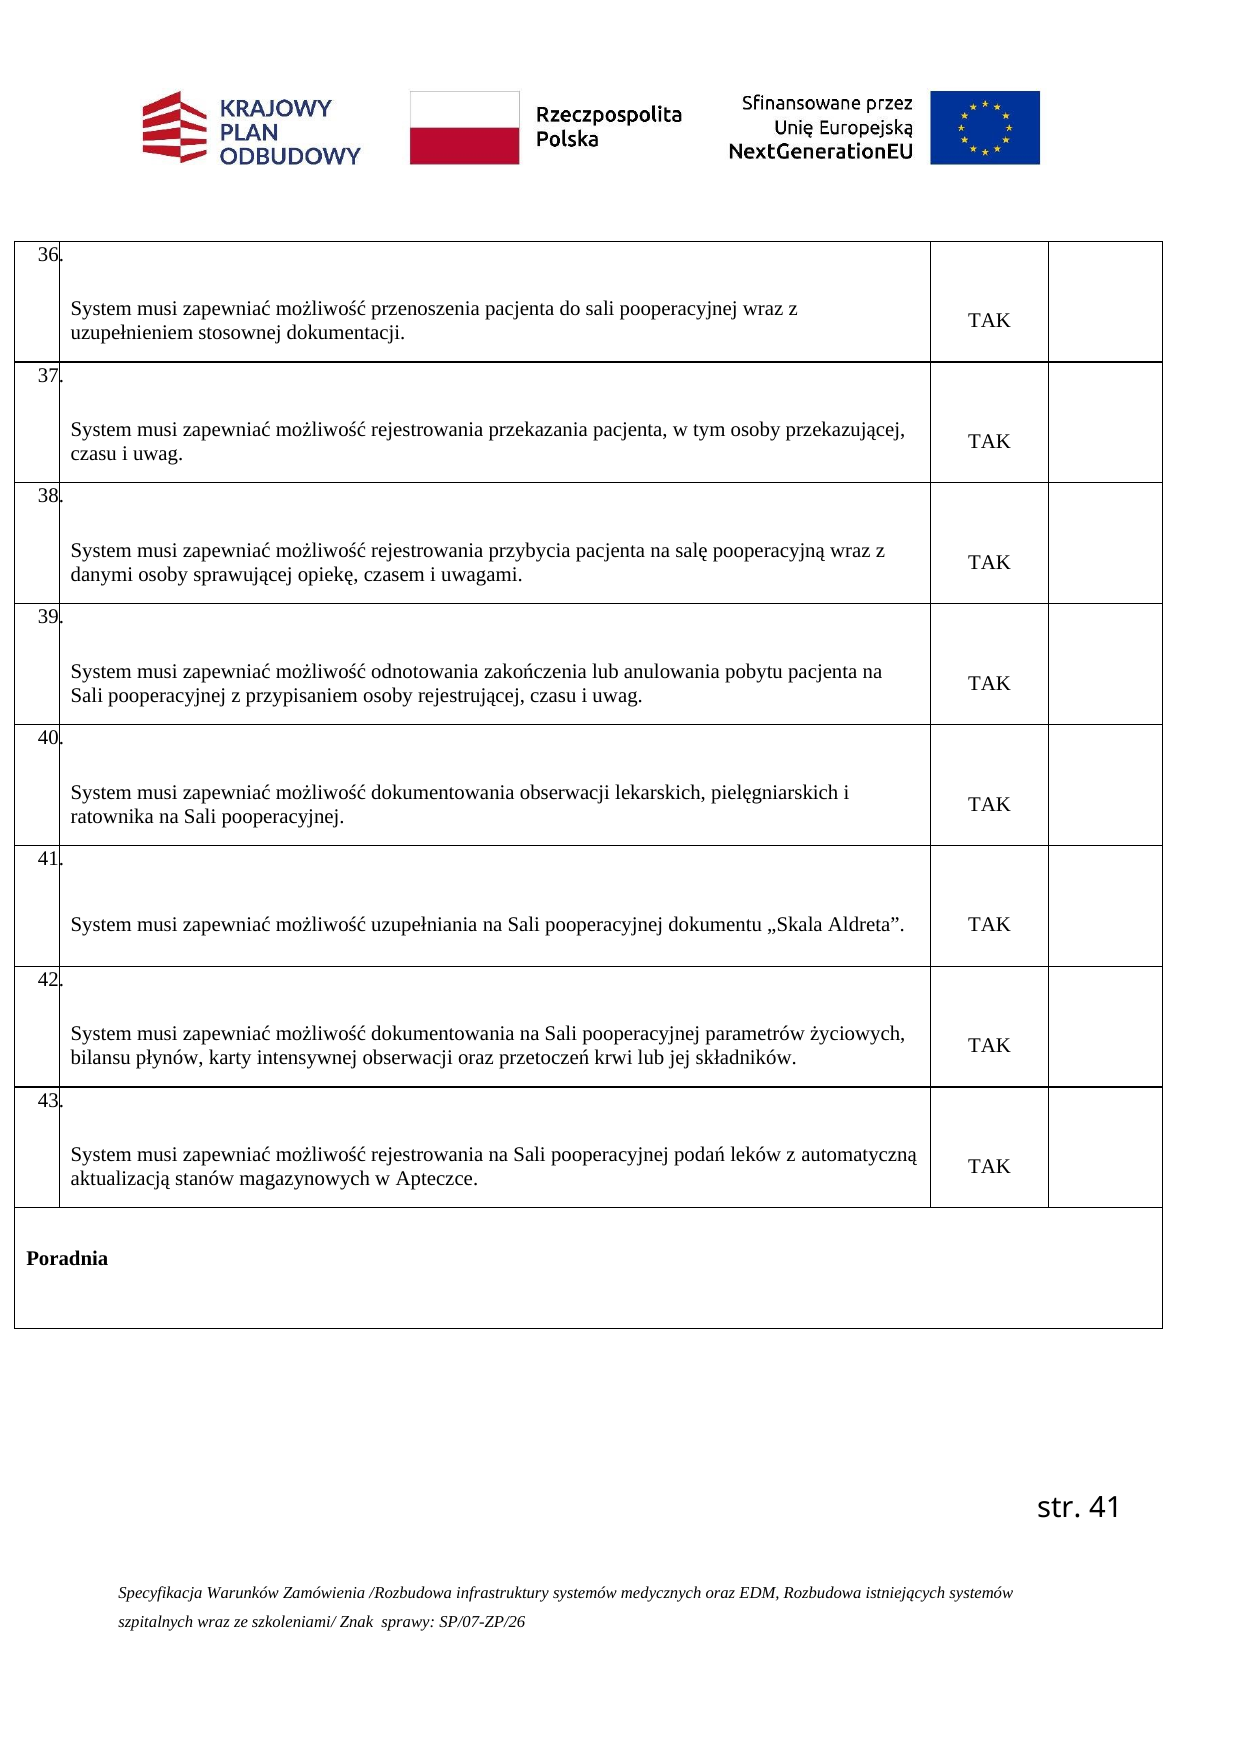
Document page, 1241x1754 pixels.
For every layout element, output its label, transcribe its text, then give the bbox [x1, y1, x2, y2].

table_cell TAK [931, 604, 1048, 724]
table_cell System musi zapewniać możliwość rejestrowania na Sali pooperacyjnej podań leków z automatyczną aktualizacją stanów magazynowych w Apteczce. [60, 1088, 930, 1207]
table_cell [1049, 242, 1162, 361]
table_cell [15, 1088, 59, 1207]
table_cell System musi zapewniać możliwość rejestrowania przybycia pacjenta na salę pooperacyjną wraz z danymi osoby sprawującej opiekę, czasem i uwagami. [60, 483, 930, 603]
table_cell System musi zapewniać możliwość odnotowania zakończenia lub anulowania pobytu pacjenta na Sali pooperacyjnej z przypisaniem osoby rejestrującej, czasu i uwag. [60, 604, 930, 724]
table_cell TAK [931, 846, 1048, 966]
table_cell System musi zapewniać możliwość uzupełniania na Sali pooperacyjnej dokumentu „Skala Aldreta”. [60, 846, 930, 966]
table_cell System musi zapewniać możliwość dokumentowania na Sali pooperacyjnej parametrów życiowych, bilansu płynów, karty intensywnej obserwacji oraz przetoczeń krwi lub jej składników. [60, 967, 930, 1086]
table_cell Poradnia [15, 1208, 1162, 1328]
table_cell [1049, 846, 1162, 966]
table_cell TAK [931, 483, 1048, 603]
table_cell [15, 604, 59, 724]
table_cell [15, 363, 59, 482]
table_cell System musi zapewniać możliwość rejestrowania przekazania pacjenta, w tym osoby przekazującej, czasu i uwag. [60, 363, 930, 482]
table_cell [15, 967, 59, 1086]
table_cell [15, 846, 59, 966]
table_cell TAK [931, 725, 1048, 845]
table_cell TAK [931, 242, 1048, 361]
table_cell [1049, 363, 1162, 482]
table_cell [1049, 967, 1162, 1086]
table_cell [1049, 483, 1162, 603]
table_cell [1049, 604, 1162, 724]
picture [118, 67, 1064, 189]
table_cell TAK [931, 1088, 1048, 1207]
table_cell TAK [931, 967, 1048, 1086]
table_cell [1049, 725, 1162, 845]
table_cell [15, 483, 59, 603]
table_cell System musi zapewniać możliwość przenoszenia pacjenta do sali pooperacyjnej wraz z uzupełnieniem stosownej dokumentacji. [60, 242, 930, 361]
table_cell [15, 242, 59, 361]
table_cell [1049, 1088, 1162, 1207]
table_cell TAK [931, 363, 1048, 482]
table_cell System musi zapewniać możliwość dokumentowania obserwacji lekarskich, pielęgniarskich i ratownika na Sali pooperacyjnej. [60, 725, 930, 845]
table_cell [15, 725, 59, 845]
